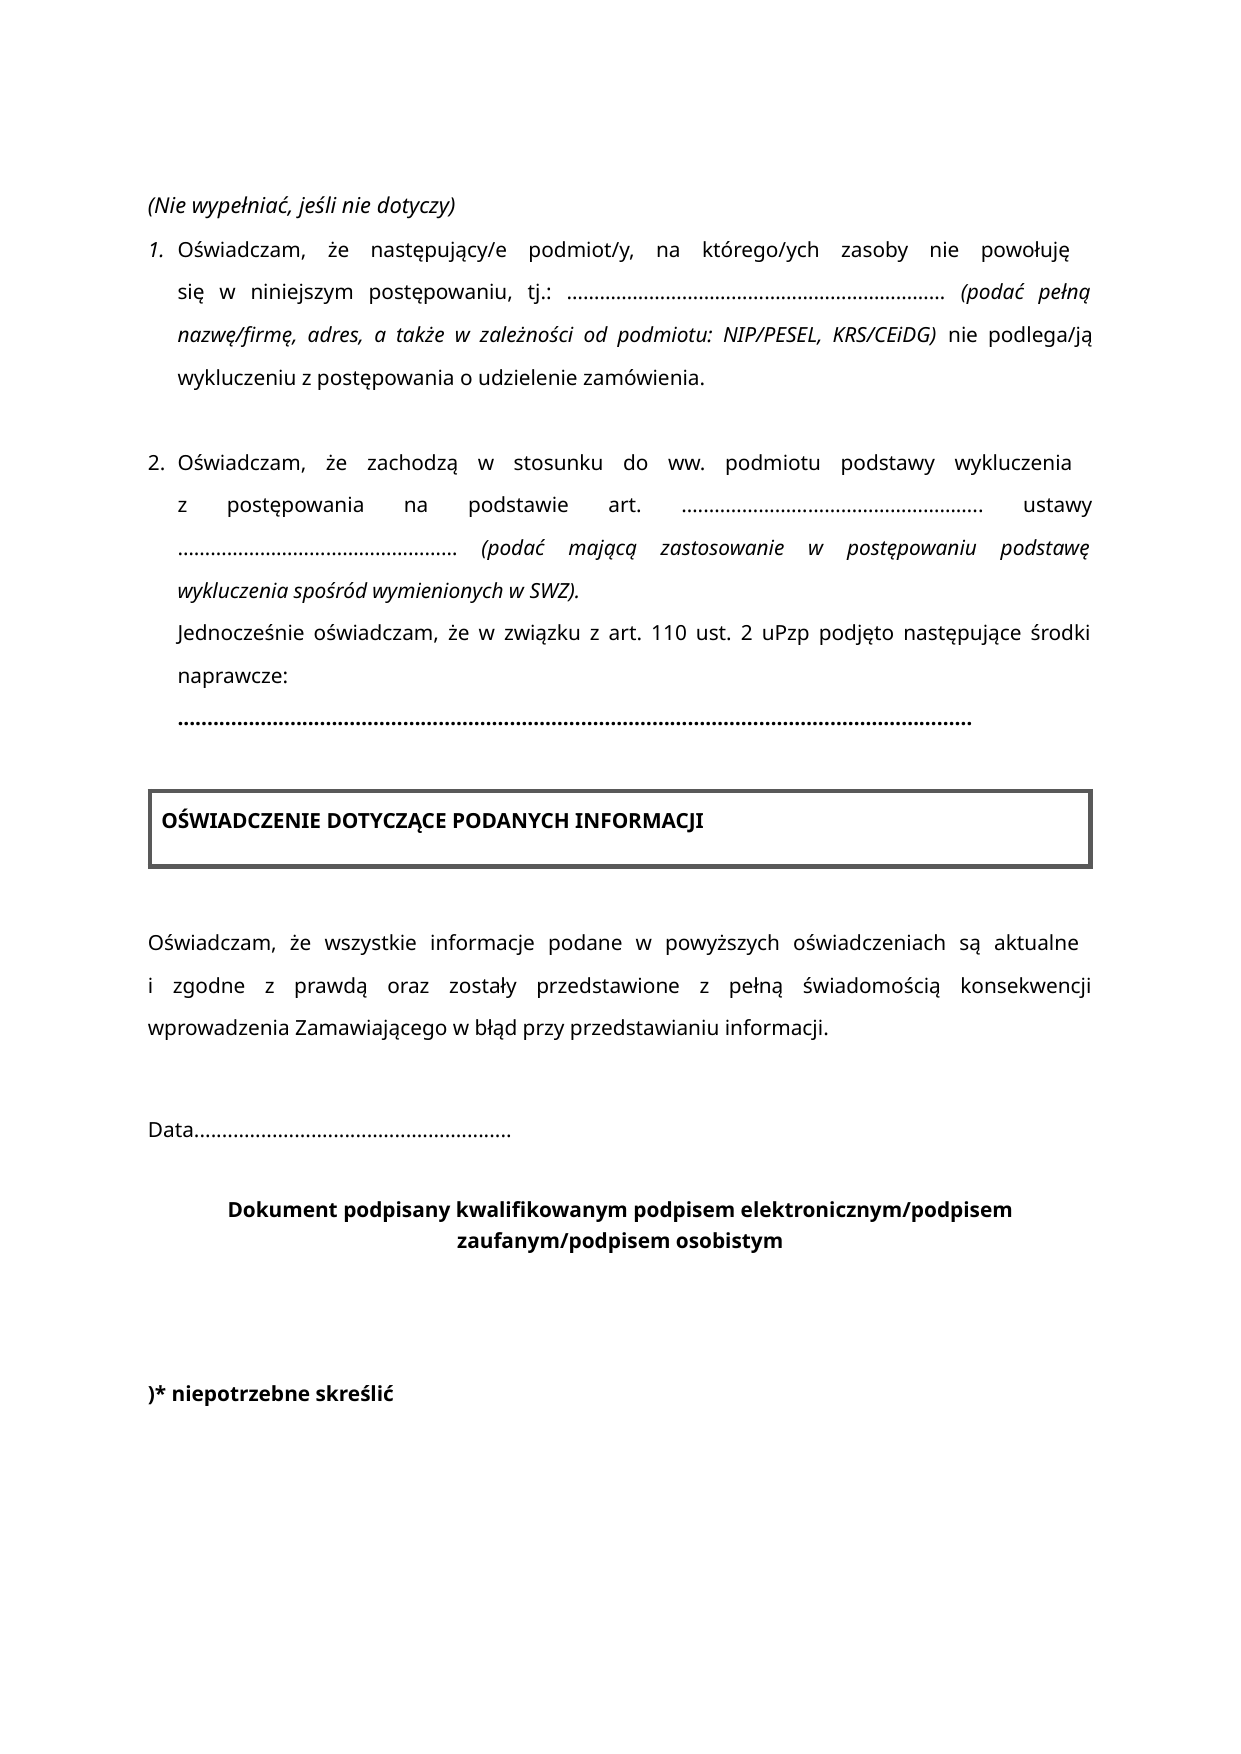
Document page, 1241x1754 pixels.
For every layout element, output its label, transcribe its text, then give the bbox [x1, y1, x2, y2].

text Dokument podpisany kwalifikowanym podpisem elektronicznym/podpisem zaufanym/podpisem osobistym [148, 1195, 1093, 1254]
text Data......................................................... [148, 1115, 1093, 1144]
text .............................…………………………………………………………………………………………… [177, 703, 1093, 732]
text )* niepotrzebne skreślić [148, 1379, 1093, 1407]
table_header OŚWIADCZENIE DOTYCZĄCE PODANYCH INFORMACJI [152, 793, 1088, 864]
text Jednocześnie oświadczam, że w związku z art. 110 ust. 2 uPzp podjęto następujące środki naprawcze: [177, 618, 1093, 689]
text Oświadczam, że wszystkie informacje podane w powyższych oświadczeniach są aktualne i zgodne z prawdą oraz zostały przedstawione z pełną świadomością konsekwencji wprowadzenia Zamawiającego w błąd przy przedstawianiu informacji. [148, 928, 1093, 1042]
text (Nie wypełniać, jeśli nie dotyczy) [148, 190, 1093, 220]
list Oświadczam, że zachodzą w stosunku do ww. podmiotu podstawy wykluczenia z postępowania na podstawie art. …..………………………………………….. ustawy …………………………………………… (podać mającą zastosowanie w postępowaniu podstawę wykluczenia spośród wymienionych w SWZ). [148, 448, 1093, 604]
list Oświadczam, że następujący/e podmiot/y, na którego/ych zasoby nie powołuję się w niniejszym postępowaniu, tj.: …………………………………………………………… (podać pełną nazwę/firmę, adres, a także w zależności od podmiotu: NIP/PESEL, KRS/CEiDG) nie podlega/ją wykluczeniu z postępowania o udzielenie zamówienia. [148, 235, 1093, 391]
